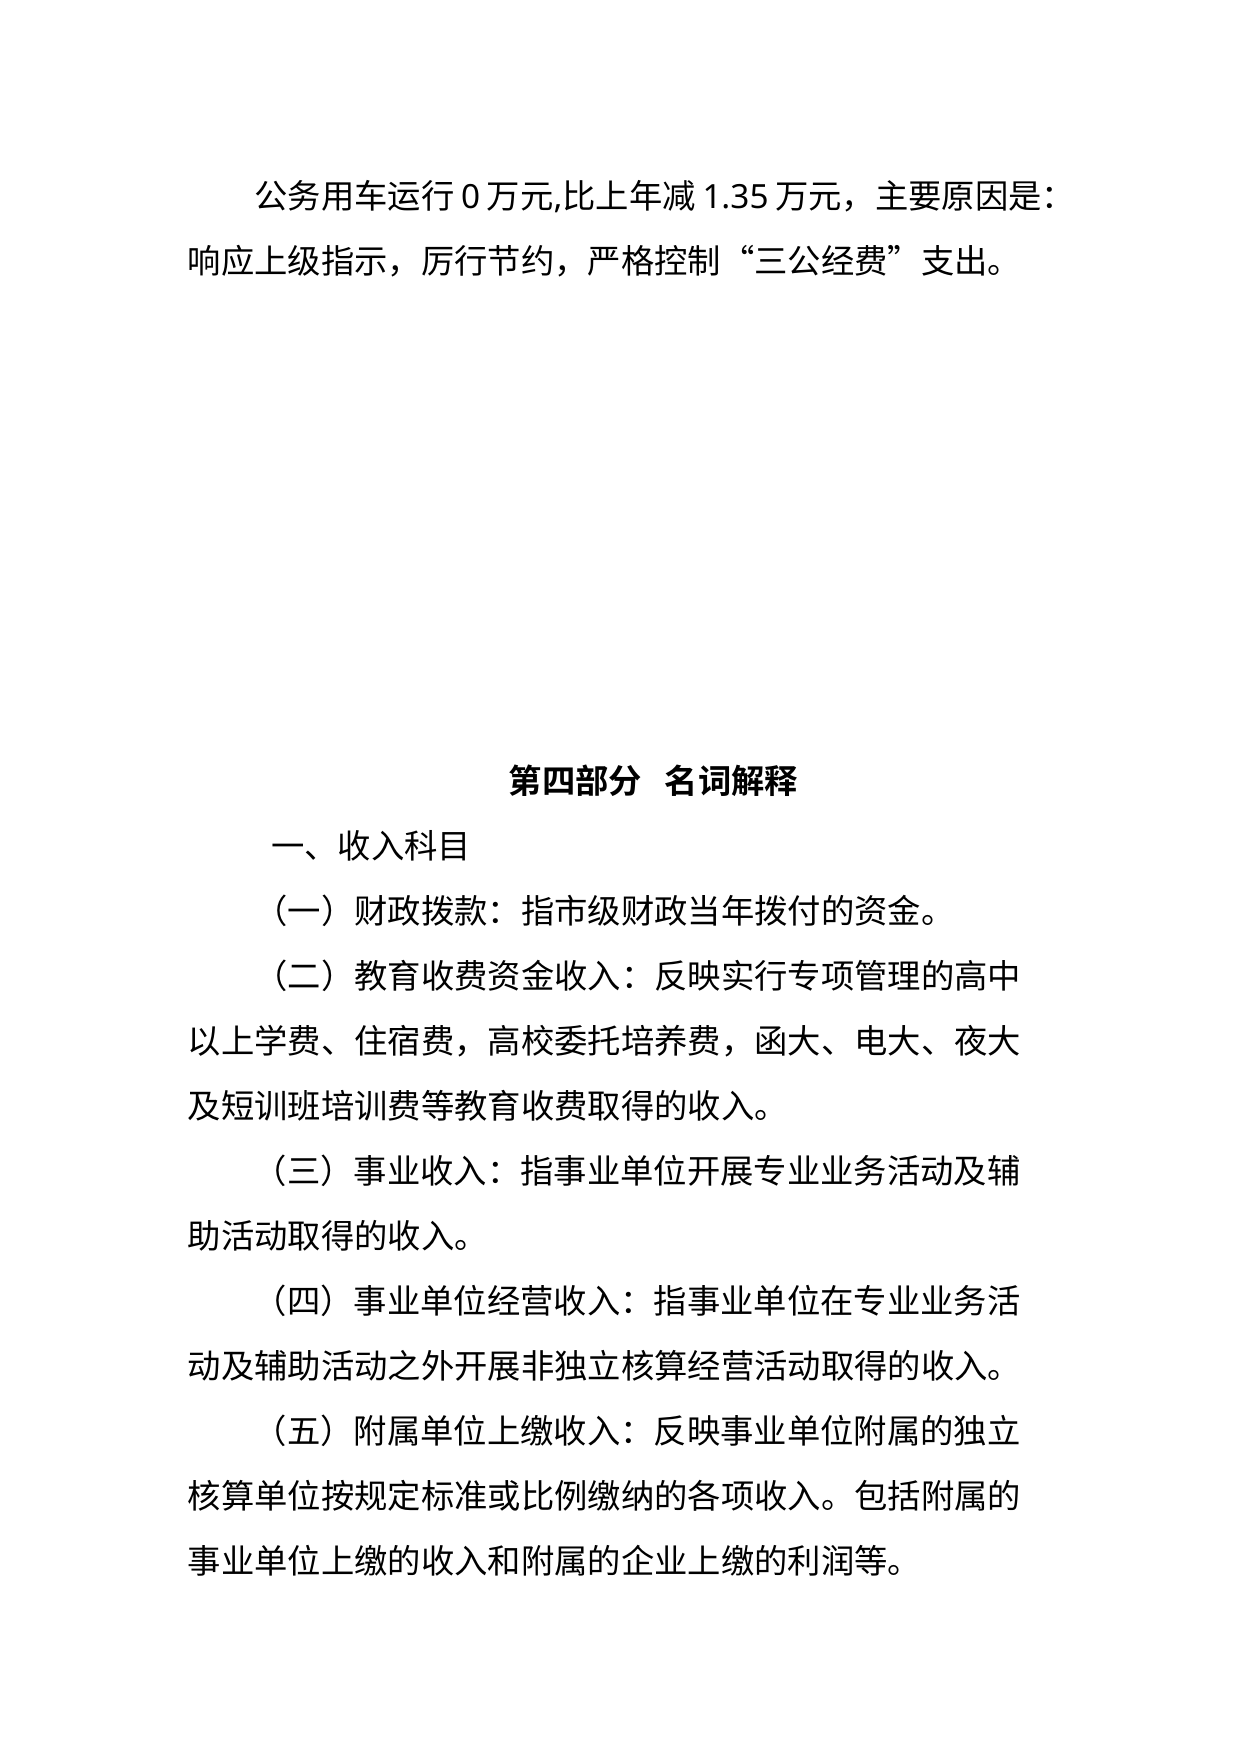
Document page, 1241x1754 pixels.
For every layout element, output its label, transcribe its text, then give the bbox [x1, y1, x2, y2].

text 公务用车运行0万元,比上年减1.35万元，主要原因是：响应上级指示，厉行节约，严格控制“三公经费”支出。 [187, 162, 1053, 292]
list 财政拨款：指市级财政当年拨付的资金。 [187, 877, 1053, 942]
text （五）附属单位上缴收入：反映事业单位附属的独立核算单位按规定标准或比例缴纳的各项收入。包括附属的事业单位上缴的收入和附属的企业上缴的利润等。 [187, 1397, 1053, 1592]
text （三）事业收入：指事业单位开展专业业务活动及辅助活动取得的收入。 [187, 1137, 1053, 1267]
text 一、收入科目 [187, 812, 1053, 877]
text 第四部分 名词解释 [187, 747, 1053, 812]
list 教育收费资金收入：反映实行专项管理的高中以上学费、住宿费，高校委托培养费，函大、电大、夜大及短训班培训费等教育收费取得的收入。 [187, 942, 1053, 1137]
text （四）事业单位经营收入：指事业单位在专业业务活动及辅助活动之外开展非独立核算经营活动取得的收入。 [187, 1267, 1053, 1397]
